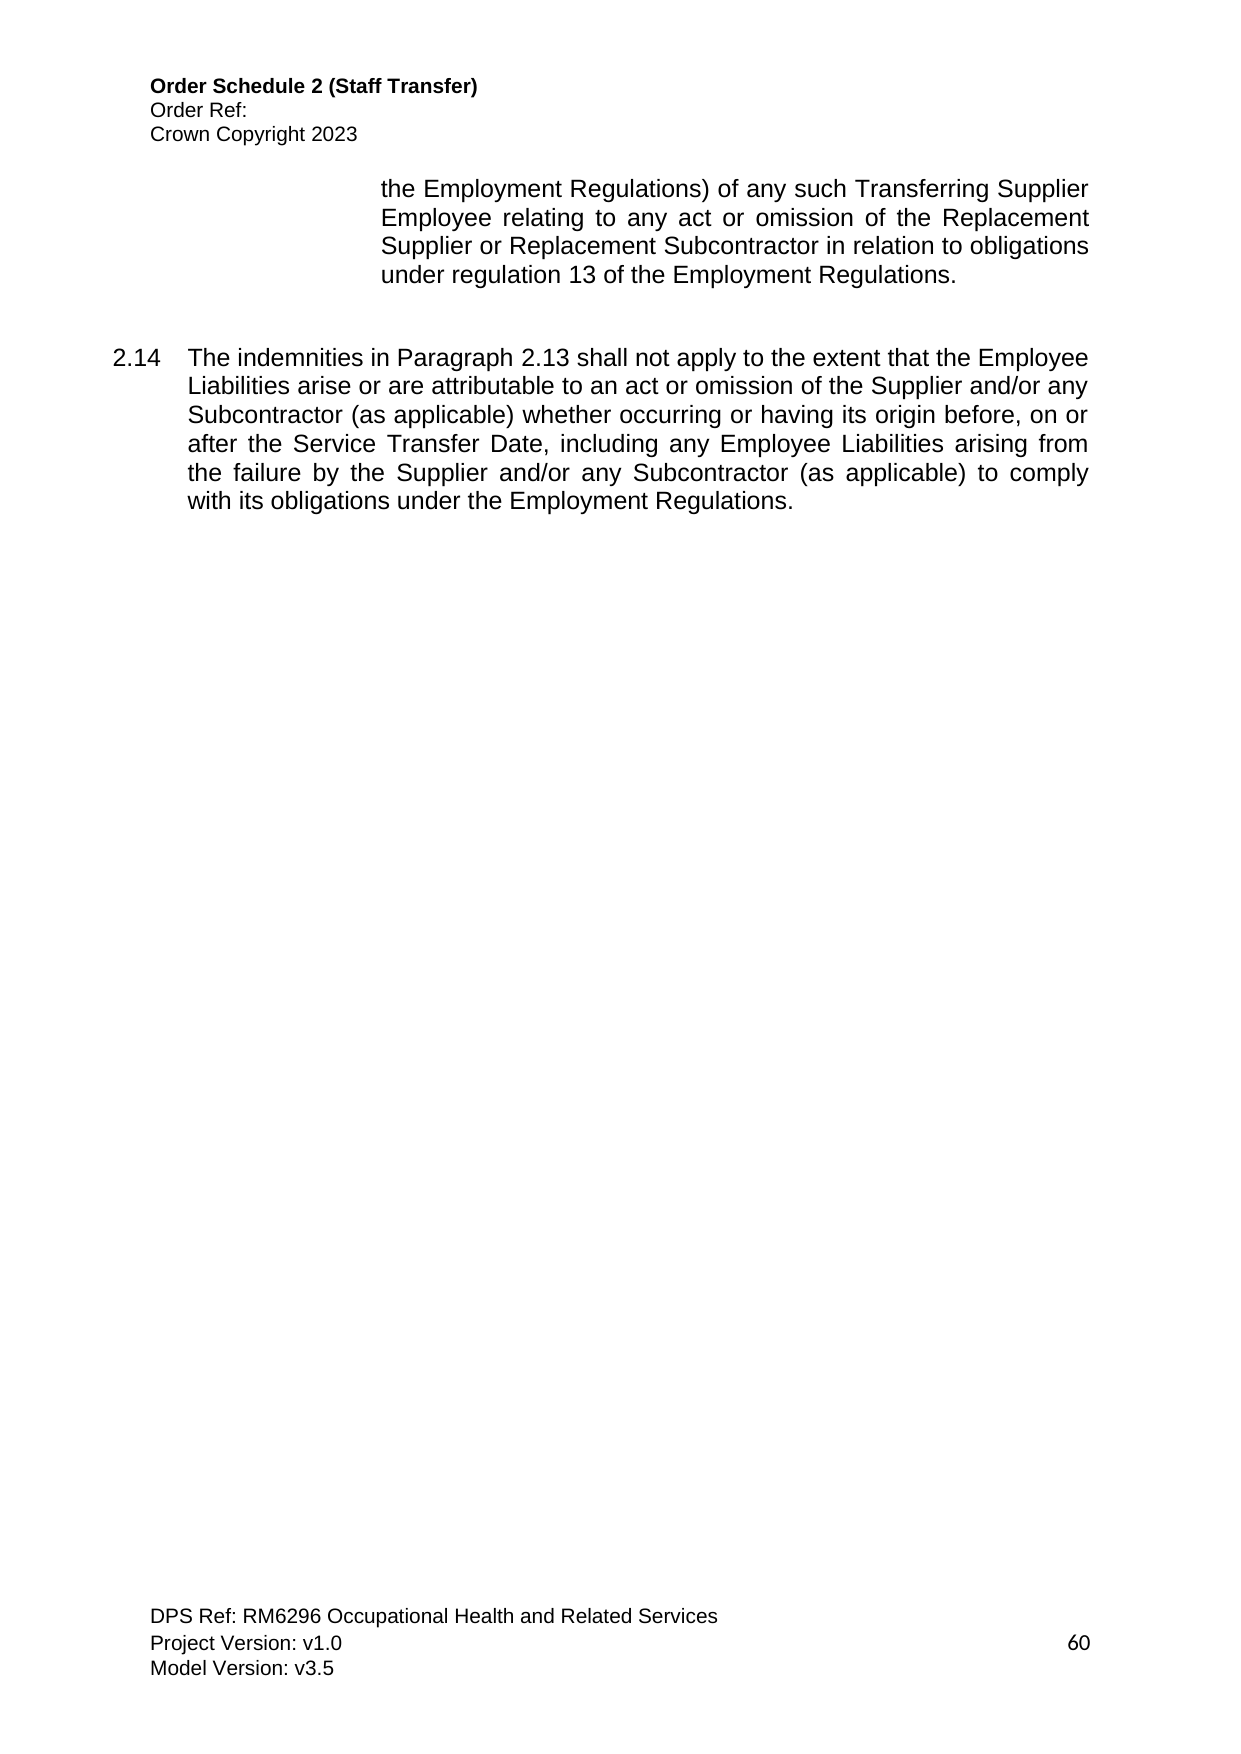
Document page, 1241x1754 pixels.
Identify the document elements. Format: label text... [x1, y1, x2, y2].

list The indemnities in Paragraph 2.13 shall not apply to the extent that the Employee Liabilities arise or are attributable to an act or omission of the Supplier and/or any Subcontractor (as applicable) whether occurring or having its origin before, on or after the Service Transfer Date, including any Employee Liabilities arising from the failure by the Supplier and/or any Subcontractor (as applicable) to comply with its obligations under the Employment Regulations. [112, 342, 1090, 515]
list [268, 174, 1090, 289]
